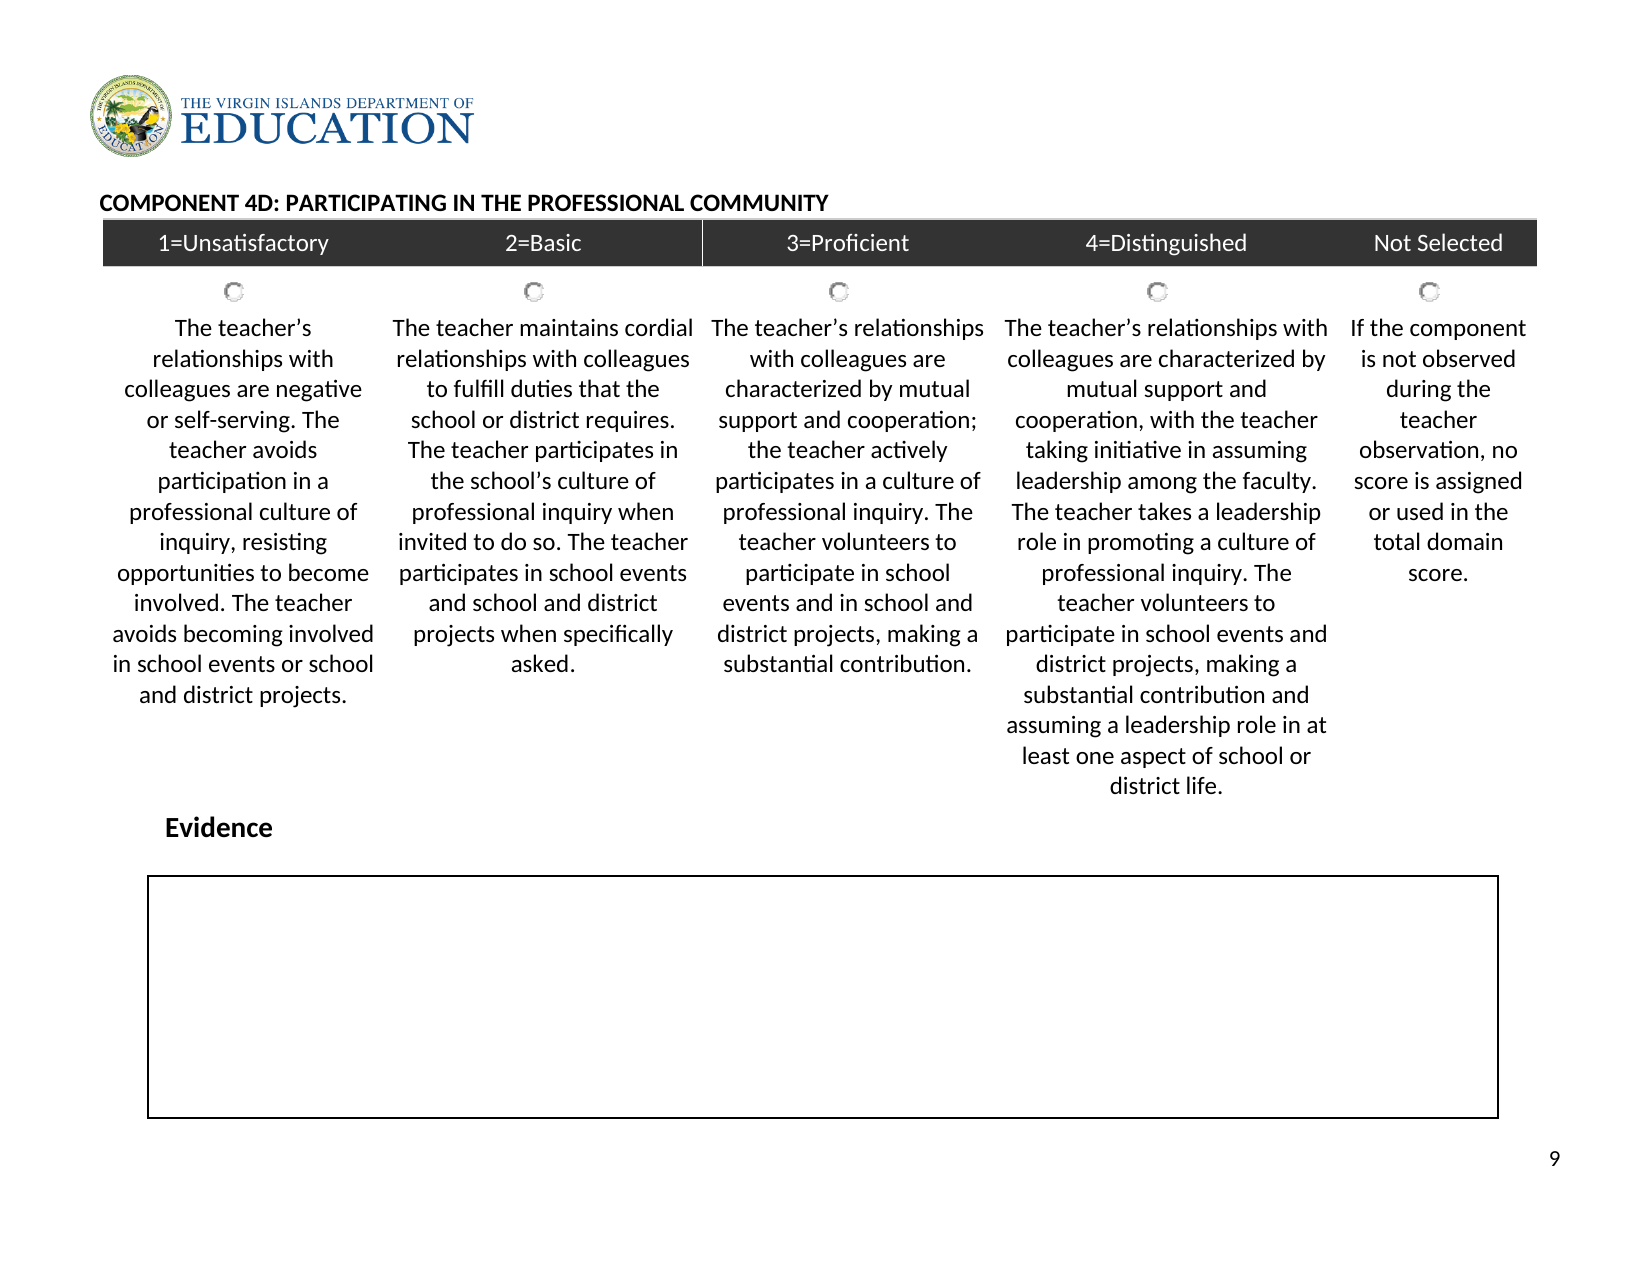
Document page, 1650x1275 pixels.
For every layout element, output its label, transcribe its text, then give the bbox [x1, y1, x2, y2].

table_header 3=Proficient [703, 220, 993, 266]
text Component 4d: PARTICIPATING IN THE PROFESSIONAL COMMUNITY [99, 187, 1560, 218]
picture [90, 75, 478, 157]
table_cell If the component is not observed during the teacher observation, no score is assigned or used in the total domain score. [1340, 267, 1537, 809]
table_cell The teacher’s relationships with colleagues are negative or self-serving. The teacher avoids participation in a professional culture of inquiry, resisting opportunities to become involved. The teacher avoids becoming involved in school events or school and district projects. [103, 267, 384, 809]
table_cell The teacher’s relationships with colleagues are characterized by mutual support and cooperation, with the teacher taking initiative in assuming leadership among the faculty. The teacher takes a leadership role in promoting a culture of professional inquiry. The teacher volunteers to participate in school events and district projects, making a substantial contribution and assuming a leadership role in at least one aspect of school or district life. [993, 267, 1340, 809]
table_header 4=Distinguished [993, 220, 1340, 266]
table_header Not Selected [1340, 220, 1537, 266]
table_cell The teacher maintains cordial relationships with colleagues to fulfill duties that the school or district requires. The teacher participates in the school’s culture of professional inquiry when invited to do so. The teacher participates in school events and school and district projects when specifically asked. [384, 267, 702, 809]
table_header 1=Unsatisfactory [103, 220, 384, 266]
text Evidence [165, 809, 1560, 844]
table_header 2=Basic [384, 220, 702, 266]
table_cell The teacher’s relationships with colleagues are characterized by mutual support and cooperation; the teacher actively participates in a culture of professional inquiry. The teacher volunteers to participate in school events and in school and district projects, making a substantial contribution. [703, 267, 993, 809]
